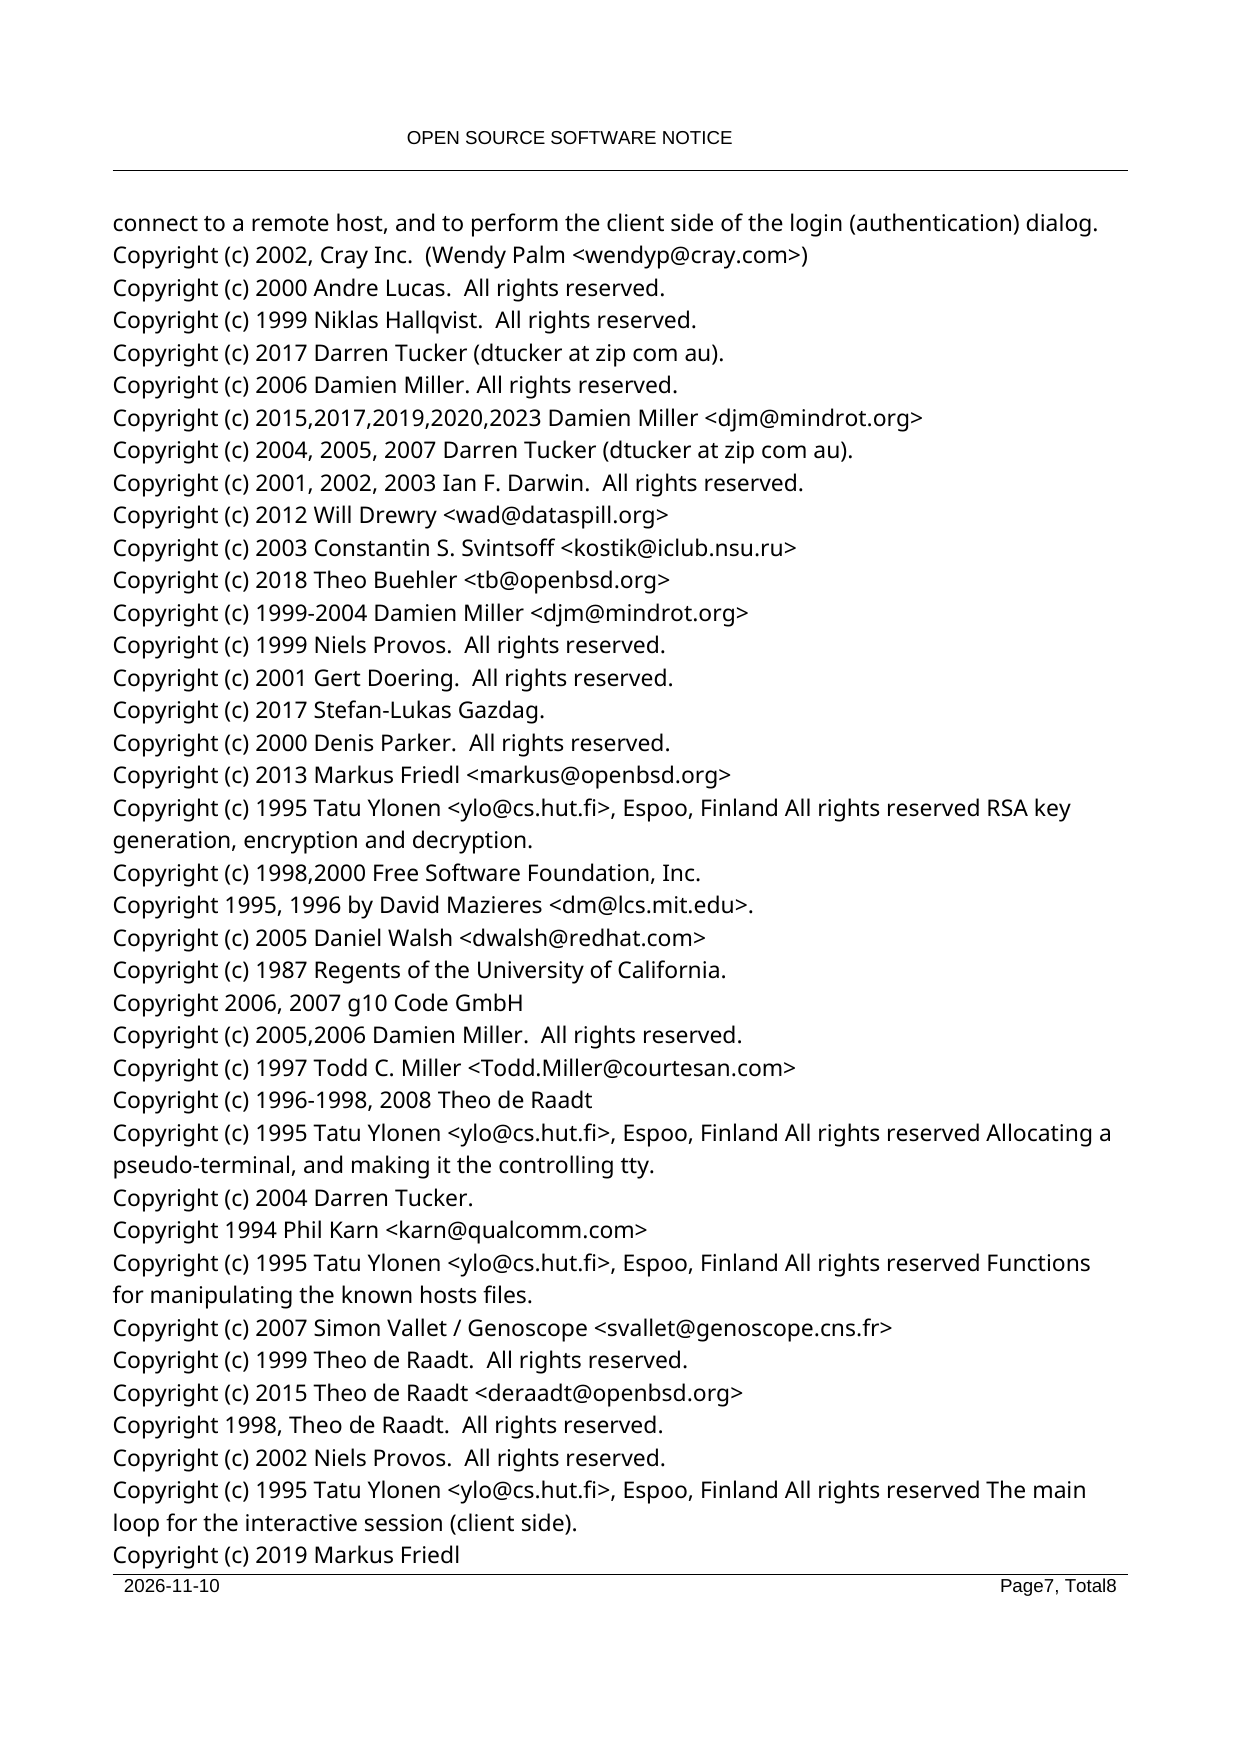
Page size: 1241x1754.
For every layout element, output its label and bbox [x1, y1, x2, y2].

text [112, 206, 1128, 1571]
